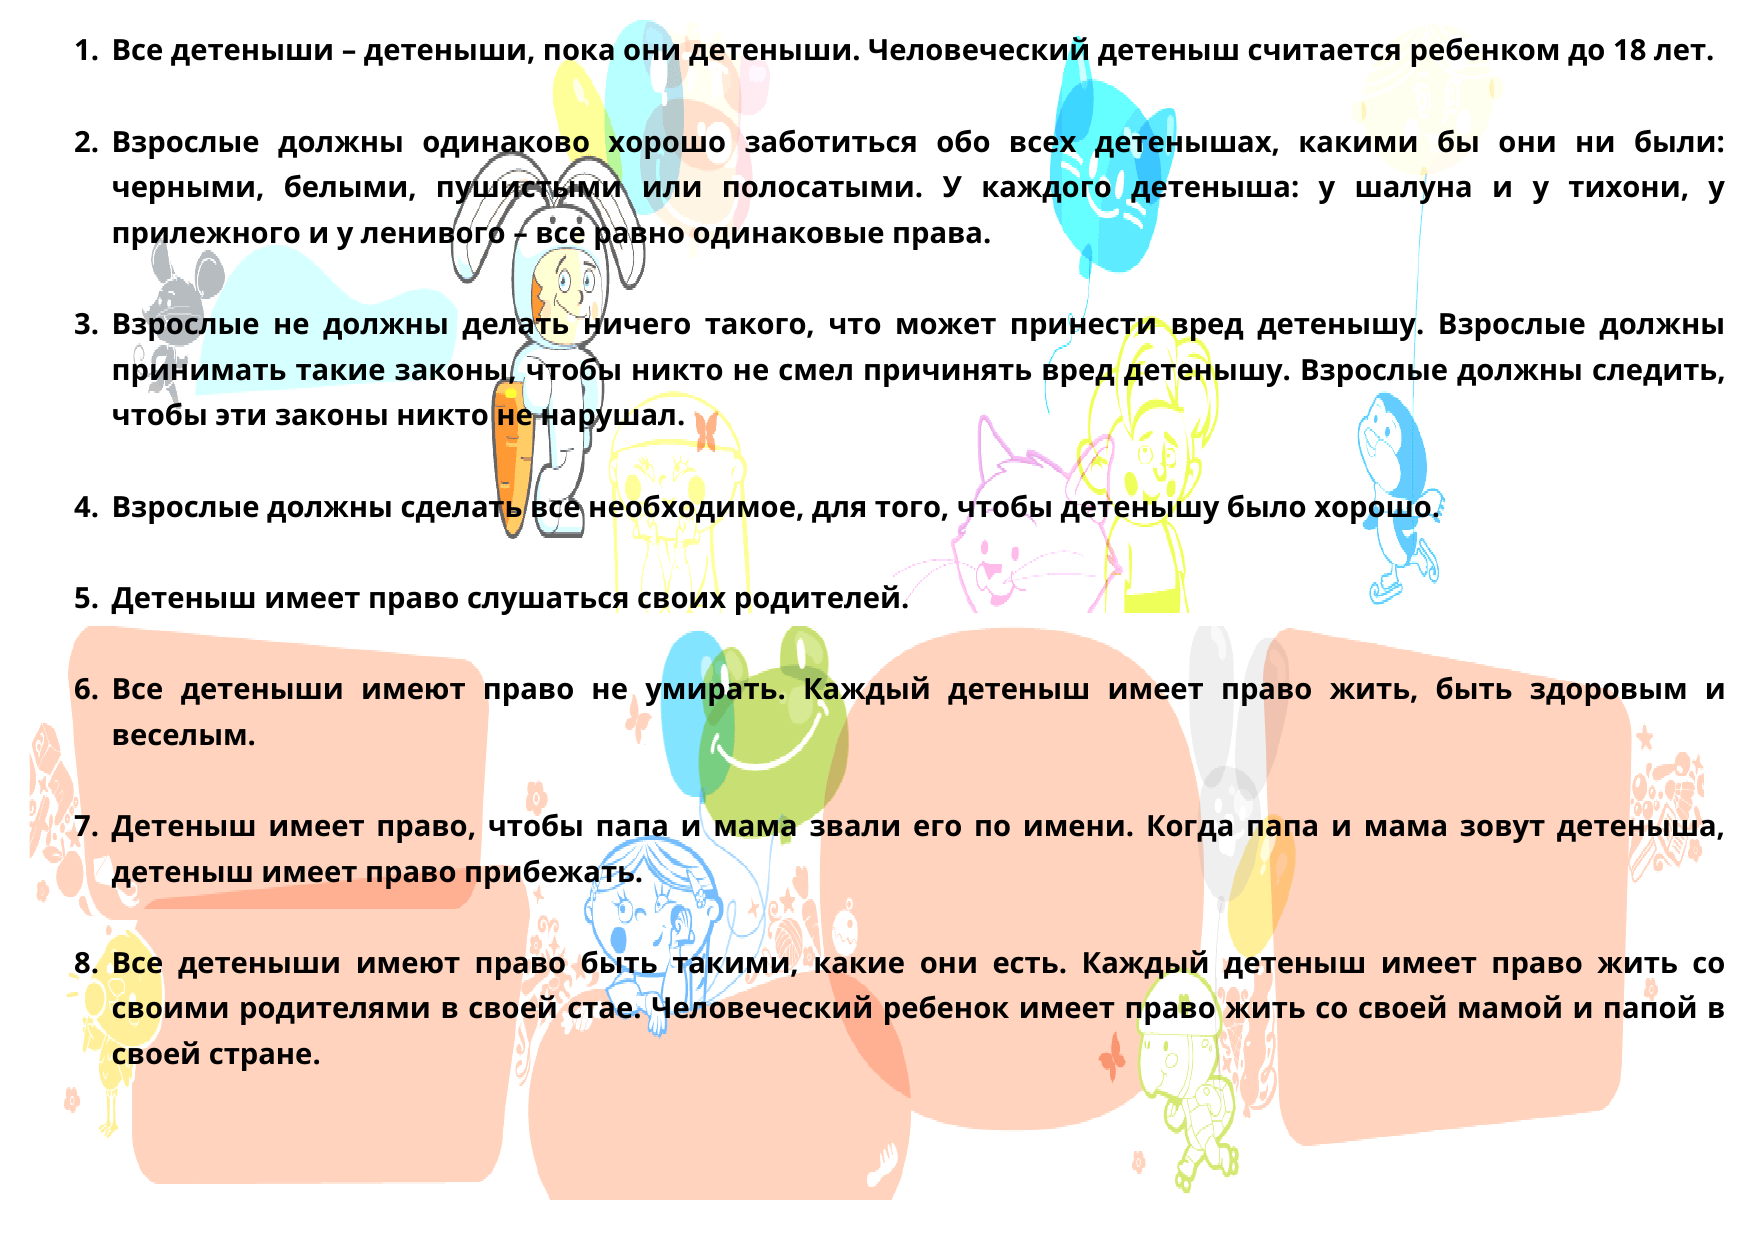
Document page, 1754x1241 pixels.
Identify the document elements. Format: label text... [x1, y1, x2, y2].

list Все детеныши имеют право быть такими, какие они есть. Каждый детеныш имеет право жить со своими родителями в своей стае. Человеческий ребенок имеет право жить со своей мамой и папой в своей стране. [74, 942, 1728, 1073]
list Детеныш имеет право слушаться своих родителей. [74, 577, 1728, 617]
list Все детеныши имеют право не умирать. Каждый детеныш имеет право жить, быть здоровым и веселым. [74, 668, 1728, 754]
list Детеныш имеет право, чтобы папа и мама звали его по имени. Когда папа и мама зовут детеныша, детеныш имеет право прибежать. [74, 805, 1728, 891]
list Взрослые должны одинаково хорошо заботиться обо всех детенышах, какими бы они ни были: черными, белыми, пушистыми или полосатыми. У каждого детеныша: у шалуна и у тихони, у прилежного и у ленивого – все равно одинаковые права. [74, 121, 1728, 252]
list Взрослые не должны делать ничего такого, что может принести вред детенышу. Взрослые должны принимать такие законы, чтобы никто не смел причинять вред детенышу. Взрослые должны следить, чтобы эти законы никто не нарушал. [74, 303, 1728, 434]
list Все детеныши – детеныши, пока они детеныши. Человеческий детеныш считается ребенком до 18 лет. [74, 29, 1728, 69]
list Взрослые должны сделать все необходимое, для того, чтобы детенышу было хорошо. [74, 486, 1728, 526]
